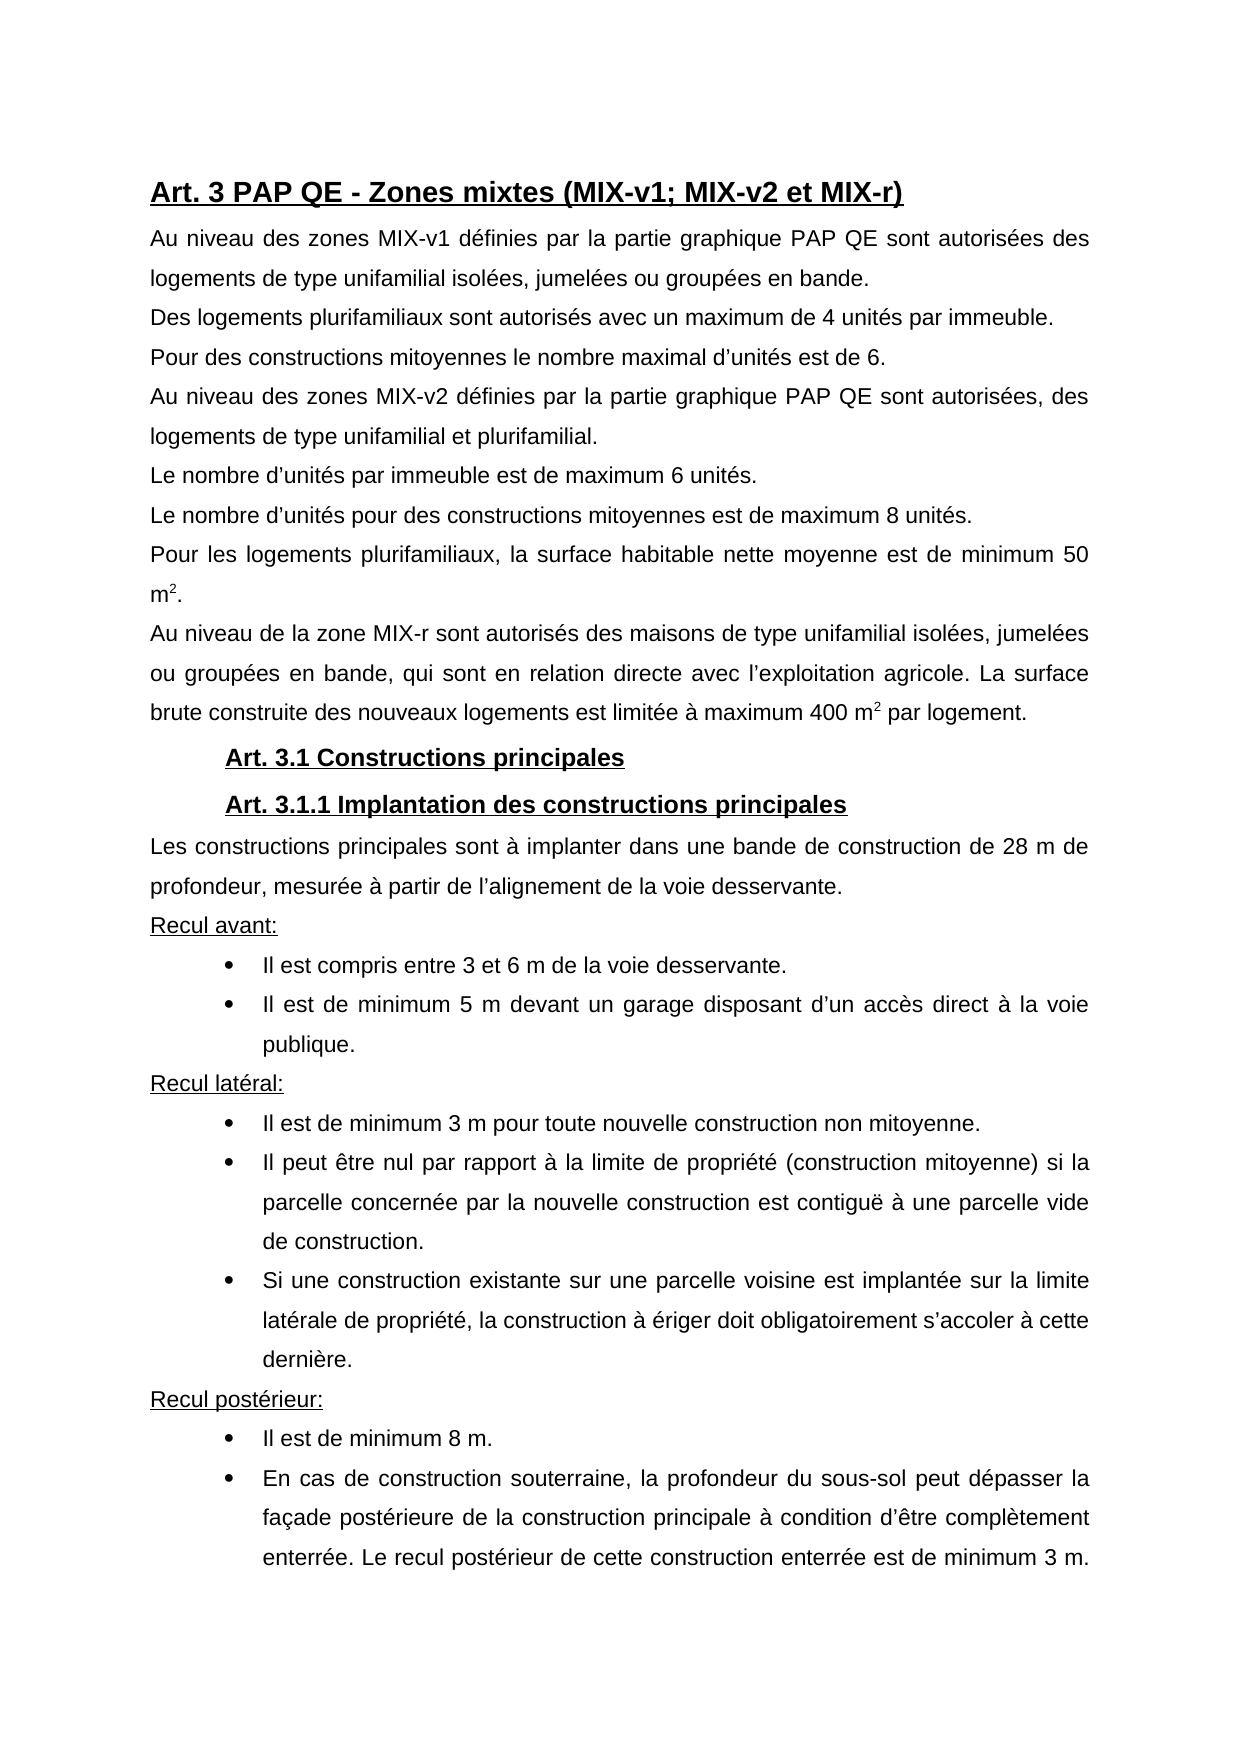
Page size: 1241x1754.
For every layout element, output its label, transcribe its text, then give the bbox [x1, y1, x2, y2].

text Des logements plurifamiliaux sont autorisés avec un maximum de 4 unités par immeuble. [150, 304, 1090, 331]
list Il est compris entre 3 et 6 m de la voie desservante. [225, 952, 1090, 978]
subtitle Art. 3 PAP QE - Zones mixtes (MIX-v1; MIX-v2 et MIX-r) [150, 175, 1090, 208]
text Recul postérieur: [150, 1386, 1090, 1412]
subtitle Art. 3.1.1 Implantation des constructions principales [225, 790, 1090, 819]
list Il est de minimum 3 m pour toute nouvelle construction non mitoyenne. [225, 1109, 1090, 1136]
text Le nombre d’unités par immeuble est de maximum 6 unités. [150, 462, 1090, 488]
text Recul latéral: [150, 1070, 1090, 1096]
text Au niveau des zones MIX-v2 définies par la partie graphique PAP QE sont autorisées, des logements de type unifamilial et plurifamilial. [150, 383, 1090, 449]
text Recul avant: [150, 912, 1090, 938]
list Il est de minimum 5 m devant un garage disposant d’un accès direct à la voie publique. [225, 991, 1090, 1057]
text Pour les logements plurifamiliaux, la surface habitable nette moyenne est de minimum 50 m2. [150, 541, 1090, 607]
text Au niveau de la zone MIX-r sont autorisés des maisons de type unifamilial isolées, jumelées ou groupées en bande, qui sont en relation directe avec l’exploitation agricole. La surface brute construite des nouveaux logements est limitée à maximum 400 m2 par logement. [150, 620, 1090, 725]
list Il peut être nul par rapport à la limite de propriété (construction mitoyenne) si la parcelle concernée par la nouvelle construction est contiguë à une parcelle vide de construction. [225, 1149, 1090, 1254]
list Il est de minimum 8 m. [225, 1425, 1090, 1452]
text Au niveau des zones MIX-v1 définies par la partie graphique PAP QE sont autorisées des logements de type unifamilial isolées, jumelées ou groupées en bande. [150, 225, 1090, 291]
list Si une construction existante sur une parcelle voisine est implantée sur la limite latérale de propriété, la construction à ériger doit obligatoirement s’accoler à cette dernière. [225, 1267, 1090, 1373]
text Pour des constructions mitoyennes le nombre maximal d’unités est de 6. [150, 344, 1090, 370]
subtitle Art. 3.1 Constructions principales [225, 743, 1090, 771]
text Les constructions principales sont à implanter dans une bande de construction de 28 m de profondeur, mesurée à partir de l’alignement de la voie desservante. [150, 833, 1090, 899]
text Le nombre d’unités pour des constructions mitoyennes est de maximum 8 unités. [150, 502, 1090, 528]
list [225, 1465, 1090, 1570]
